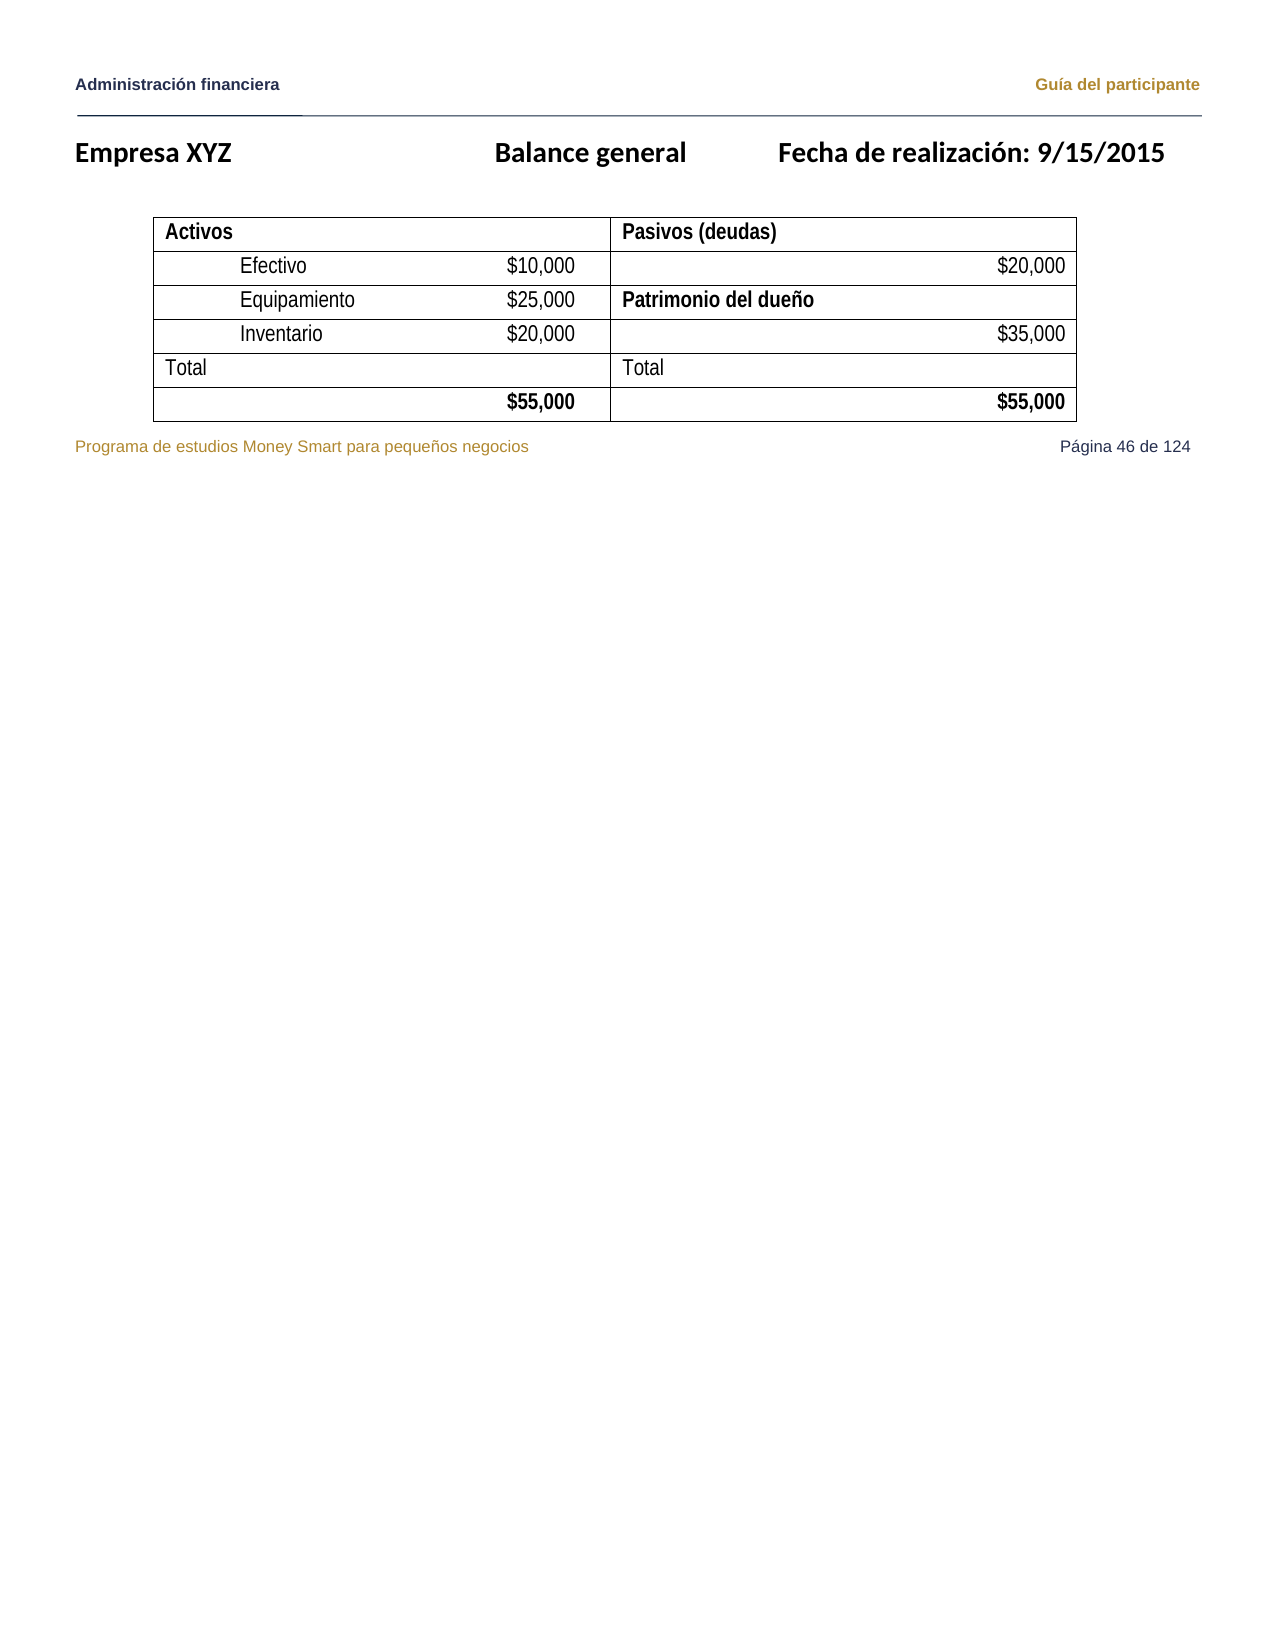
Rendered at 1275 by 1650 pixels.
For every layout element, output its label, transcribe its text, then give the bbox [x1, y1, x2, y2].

table_cell $55,000 [611, 388, 1076, 421]
table_cell Patrimonio del dueño [611, 286, 1076, 319]
table_cell $35,000 [611, 320, 1076, 353]
table_header Activos [154, 218, 610, 251]
picture [75, 0, 1202, 267]
subtitle Empresa XYZ Balance general Fecha de realización: 9/15/2015 [75, 134, 1200, 169]
table_cell Efectivo $10,000 [154, 252, 610, 285]
table_cell $20,000 [611, 252, 1076, 285]
table_cell $55,000 [154, 388, 610, 421]
table_cell Total [611, 354, 1076, 387]
table_cell Inventario $20,000 [154, 320, 610, 353]
table_cell Equipamiento $25,000 [154, 286, 610, 319]
table_cell Total [154, 354, 610, 387]
table_header Pasivos (deudas) [611, 218, 1076, 251]
